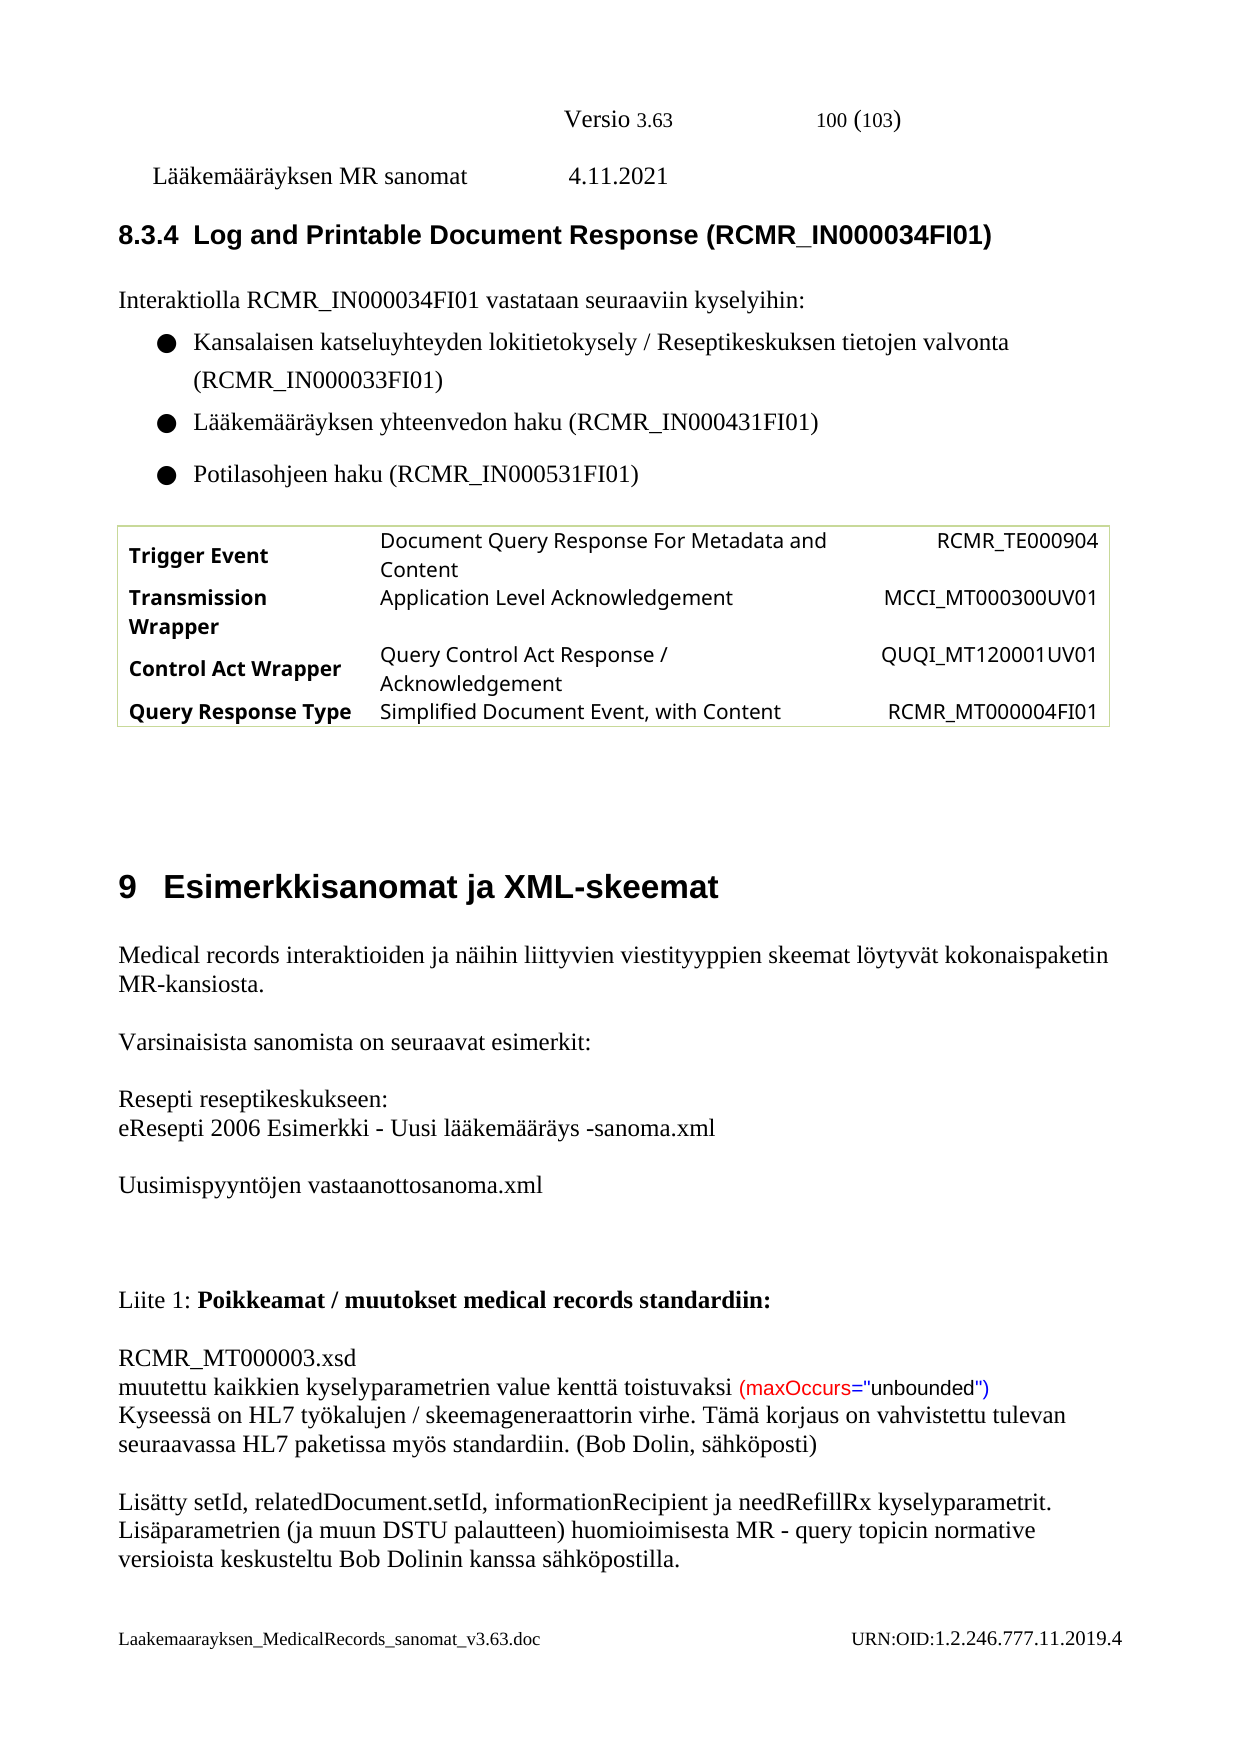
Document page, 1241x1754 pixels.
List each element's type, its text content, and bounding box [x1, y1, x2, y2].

text Lisäparametrien (ja muun DSTU palautteen) huomioimisesta MR - query topicin normative versioista keskusteltu Bob Dolinin kanssa sähköpostilla. [118, 1516, 1122, 1573]
list Lääkemääräyksen yhteenvedon haku (RCMR_IN000431FI01) [156, 394, 1122, 445]
text Liite 1: Poikkeamat / muutokset medical records standardiin: [118, 1286, 1122, 1314]
list Log and Printable Document Response (RCMR_IN000034FI01) [118, 219, 1122, 250]
text Varsinaisista sanomista on seuraavat esimerkit: [118, 1027, 1122, 1056]
text Resepti reseptikeskukseen: [118, 1084, 1122, 1113]
list Potilasohjeen haku (RCMR_IN000531FI01) [156, 445, 1122, 496]
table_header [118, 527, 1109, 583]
list Kansalaisen katseluyhteyden lokitietokysely / Reseptikeskuksen tietojen valvonta (RCMR_IN000033FI01) [156, 314, 1122, 394]
text Medical records interaktioiden ja näihin liittyvien viestityyppien skeemat löytyvät kokonaispaketin MR-kansiosta. [118, 941, 1122, 998]
text Lisätty setId, relatedDocument.setId, informationRecipient ja needRefillRx kyselyparametrit. [118, 1487, 1122, 1516]
list Esimerkkisanomat ja XML-skeemat [118, 867, 1122, 906]
text RCMR_MT000003.xsd [118, 1343, 1122, 1372]
text eResepti 2006 Esimerkki - Uusi lääkemääräys -sanoma.xml [118, 1113, 1122, 1142]
text Uusimispyyntöjen vastaanottosanoma.xml [118, 1171, 1122, 1199]
text Interaktiolla RCMR_IN000034FI01 vastataan seuraaviin kyselyihin: [118, 285, 1122, 314]
text muutettu kaikkien kyselyparametrien value kenttä toistuvaksi (maxOccurs="unbounded") [118, 1372, 1122, 1401]
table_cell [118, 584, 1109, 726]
text Kyseessä on HL7 työkalujen / skeemageneraattorin virhe. Tämä korjaus on vahvistettu tulevan seuraavassa HL7 paketissa myös standardiin. (Bob Dolin, sähköposti) [118, 1401, 1122, 1458]
